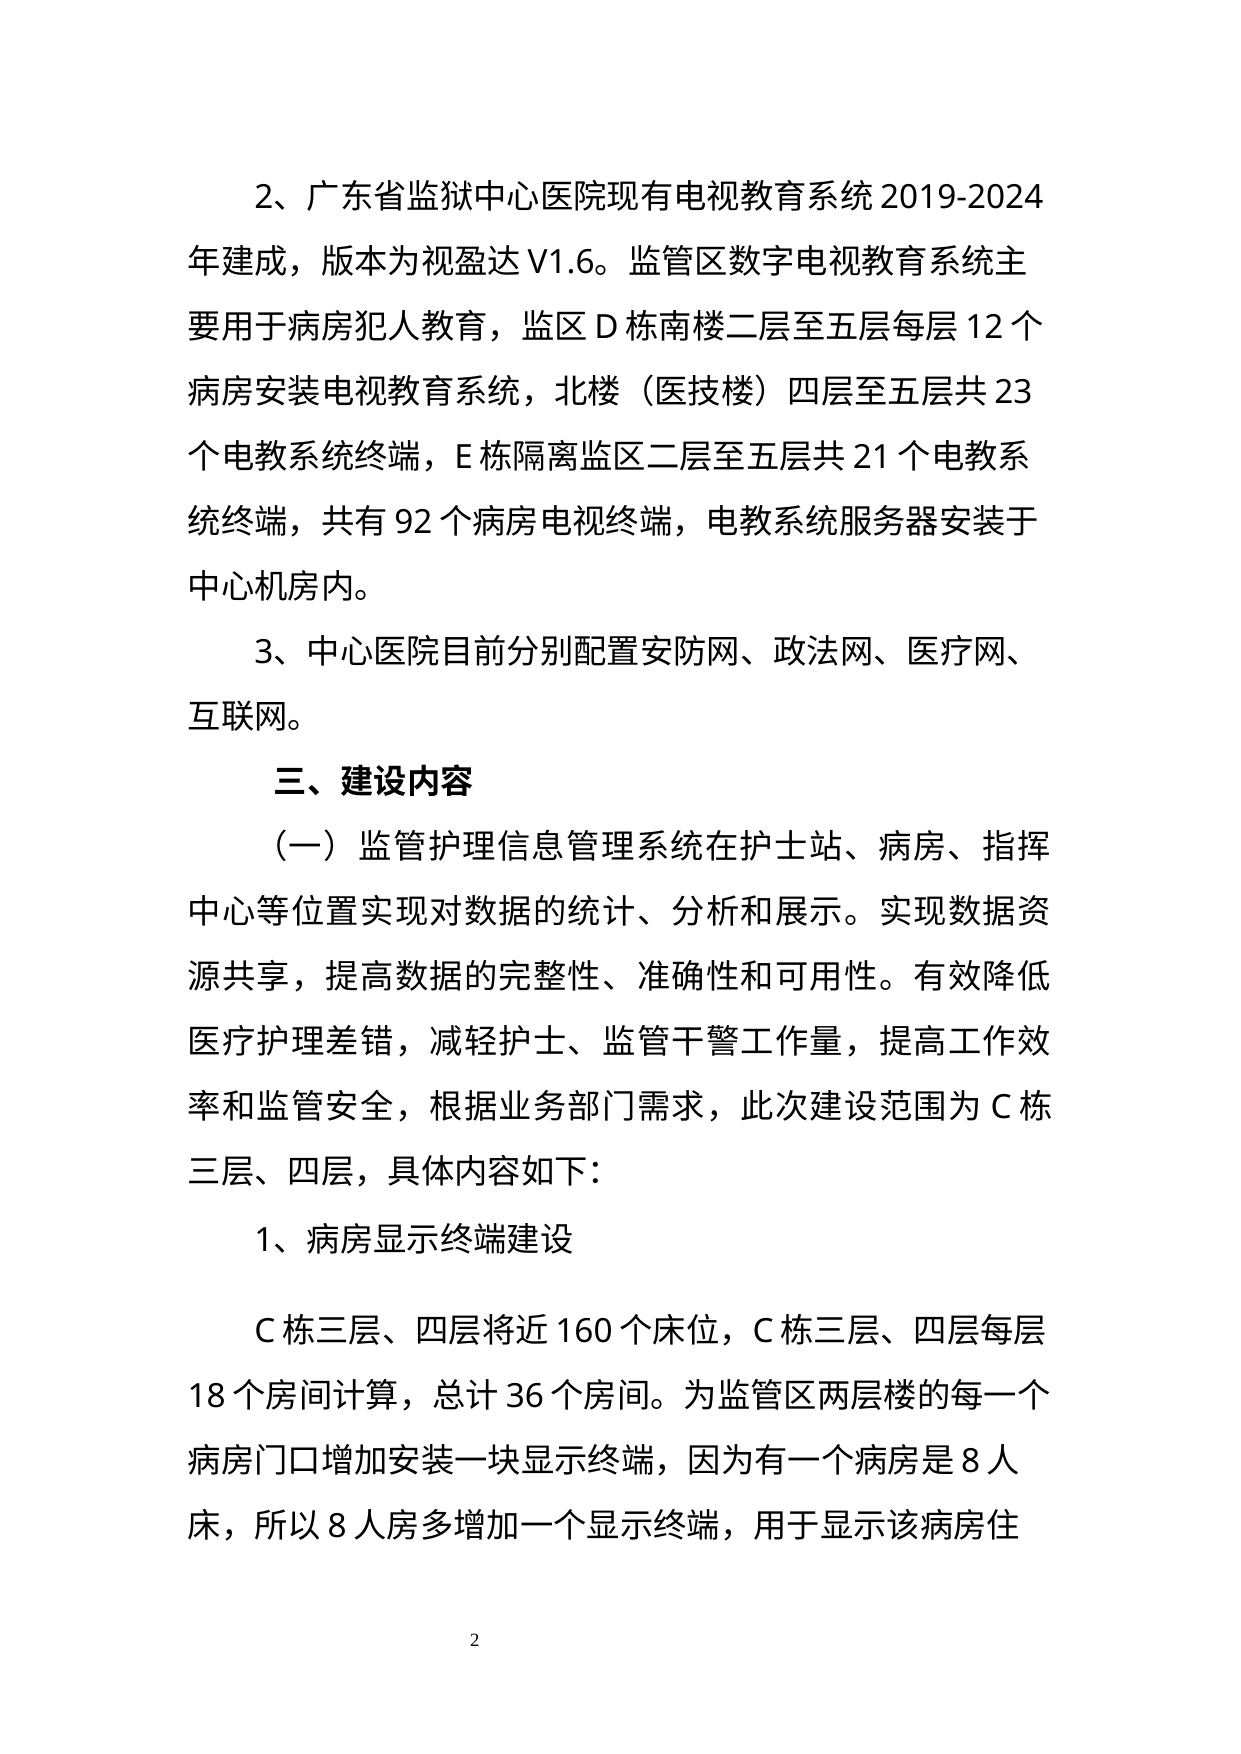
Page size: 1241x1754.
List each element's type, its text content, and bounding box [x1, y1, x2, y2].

subtitle 1、病房显示终端建设 [187, 1204, 1053, 1269]
text （一）监管护理信息管理系统在护士站、病房、指挥中心等位置实现对数据的统计、分析和展示。实现数据资源共享，提高数据的完整性、准确性和可用性。有效降低医疗护理差错，减轻护士、监管干警工作量，提高工作效率和监管安全，根据业务部门需求，此次建设范围为C栋三层、四层，具体内容如下： [187, 812, 1053, 1202]
text 3、中心医院目前分别配置安防网、政法网、医疗网、互联网。 [187, 617, 1053, 747]
text 2、广东省监狱中心医院现有电视教育系统2019-2024年建成，版本为视盈达V1.6。监管区数字电视教育系统主要用于病房犯人教育，监区D栋南楼二层至五层每层12个病房安装电视教育系统，北楼（医技楼）四层至五层共23个电教系统终端，E栋隔离监区二层至五层共21个电教系统终端，共有92个病房电视终端，电教系统服务器安装于中心机房内。 [187, 162, 1053, 617]
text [187, 1295, 1053, 1555]
list 建设内容 [187, 747, 1053, 812]
